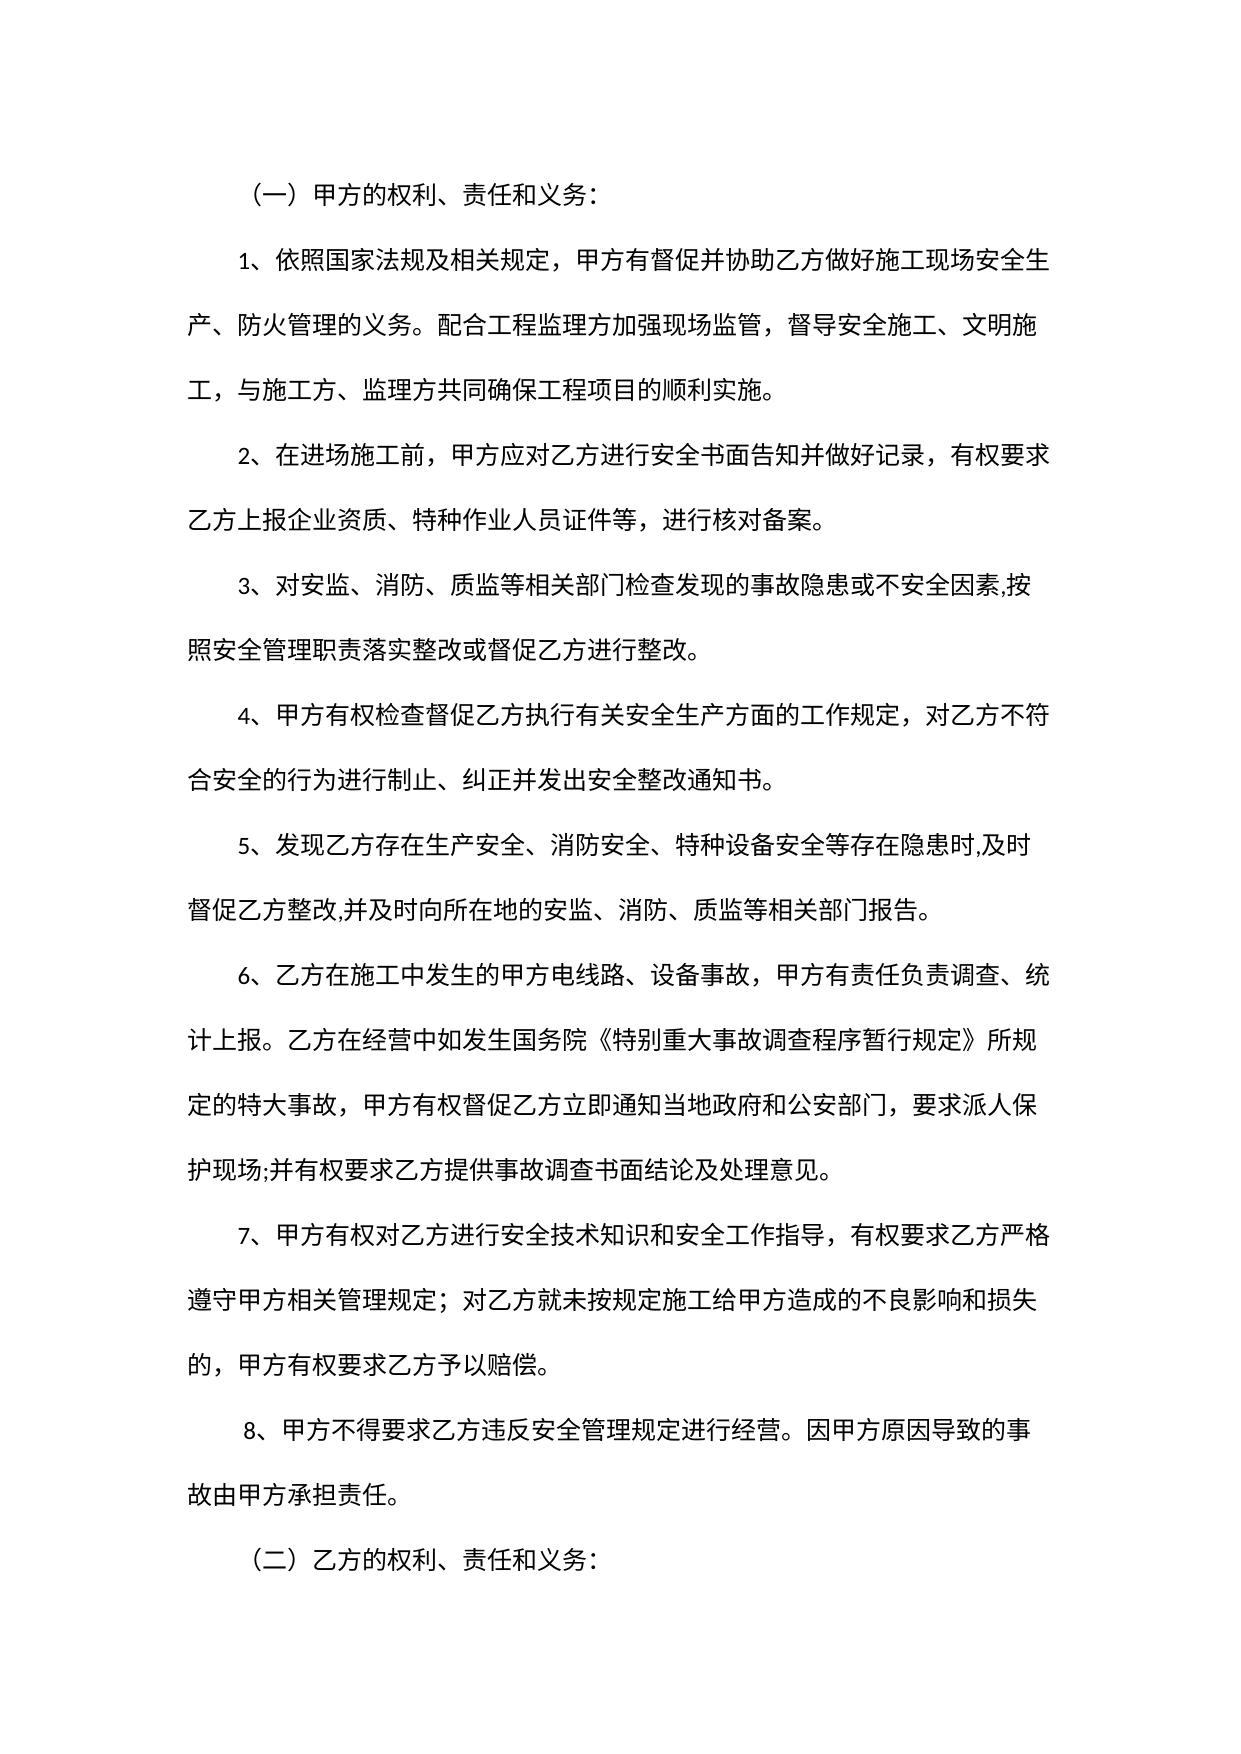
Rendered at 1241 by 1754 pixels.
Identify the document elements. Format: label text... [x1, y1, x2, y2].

text 7、甲方有权对乙方进行安全技术知识和安全工作指导，有权要求乙方严格遵守甲方相关管理规定；对乙方就未按规定施工给甲方造成的不良影响和损失的，甲方有权要求乙方予以赔偿。 [187, 1202, 1053, 1397]
text 3、对安监、消防、质监等相关部门检查发现的事故隐患或不安全因素,按照安全管理职责落实整改或督促乙方进行整改。 [187, 552, 1053, 682]
text 5、发现乙方存在生产安全、消防安全、特种设备安全等存在隐患时,及时督促乙方整改,并及时向所在地的安监、消防、质监等相关部门报告。 [187, 812, 1053, 942]
text （二）乙方的权利、责任和义务： [187, 1527, 1053, 1592]
text 4、甲方有权检查督促乙方执行有关安全生产方面的工作规定，对乙方不符合安全的行为进行制止、纠正并发出安全整改通知书。 [187, 682, 1053, 812]
text 2、在进场施工前，甲方应对乙方进行安全书面告知并做好记录，有权要求乙方上报企业资质、特种作业人员证件等，进行核对备案。 [187, 422, 1053, 552]
text 1、依照国家法规及相关规定，甲方有督促并协助乙方做好施工现场安全生产、防火管理的义务。配合工程监理方加强现场监管，督导安全施工、文明施工，与施工方、监理方共同确保工程项目的顺利实施。 [187, 227, 1053, 422]
text 8、甲方不得要求乙方违反安全管理规定进行经营。因甲方原因导致的事故由甲方承担责任。 [187, 1397, 1053, 1527]
text （一）甲方的权利、责任和义务： [187, 162, 1053, 227]
text 6、乙方在施工中发生的甲方电线路、设备事故，甲方有责任负责调查、统计上报。乙方在经营中如发生国务院《特别重大事故调查程序暂行规定》所规定的特大事故，甲方有权督促乙方立即通知当地政府和公安部门，要求派人保护现场;并有权要求乙方提供事故调查书面结论及处理意见。 [187, 942, 1053, 1202]
